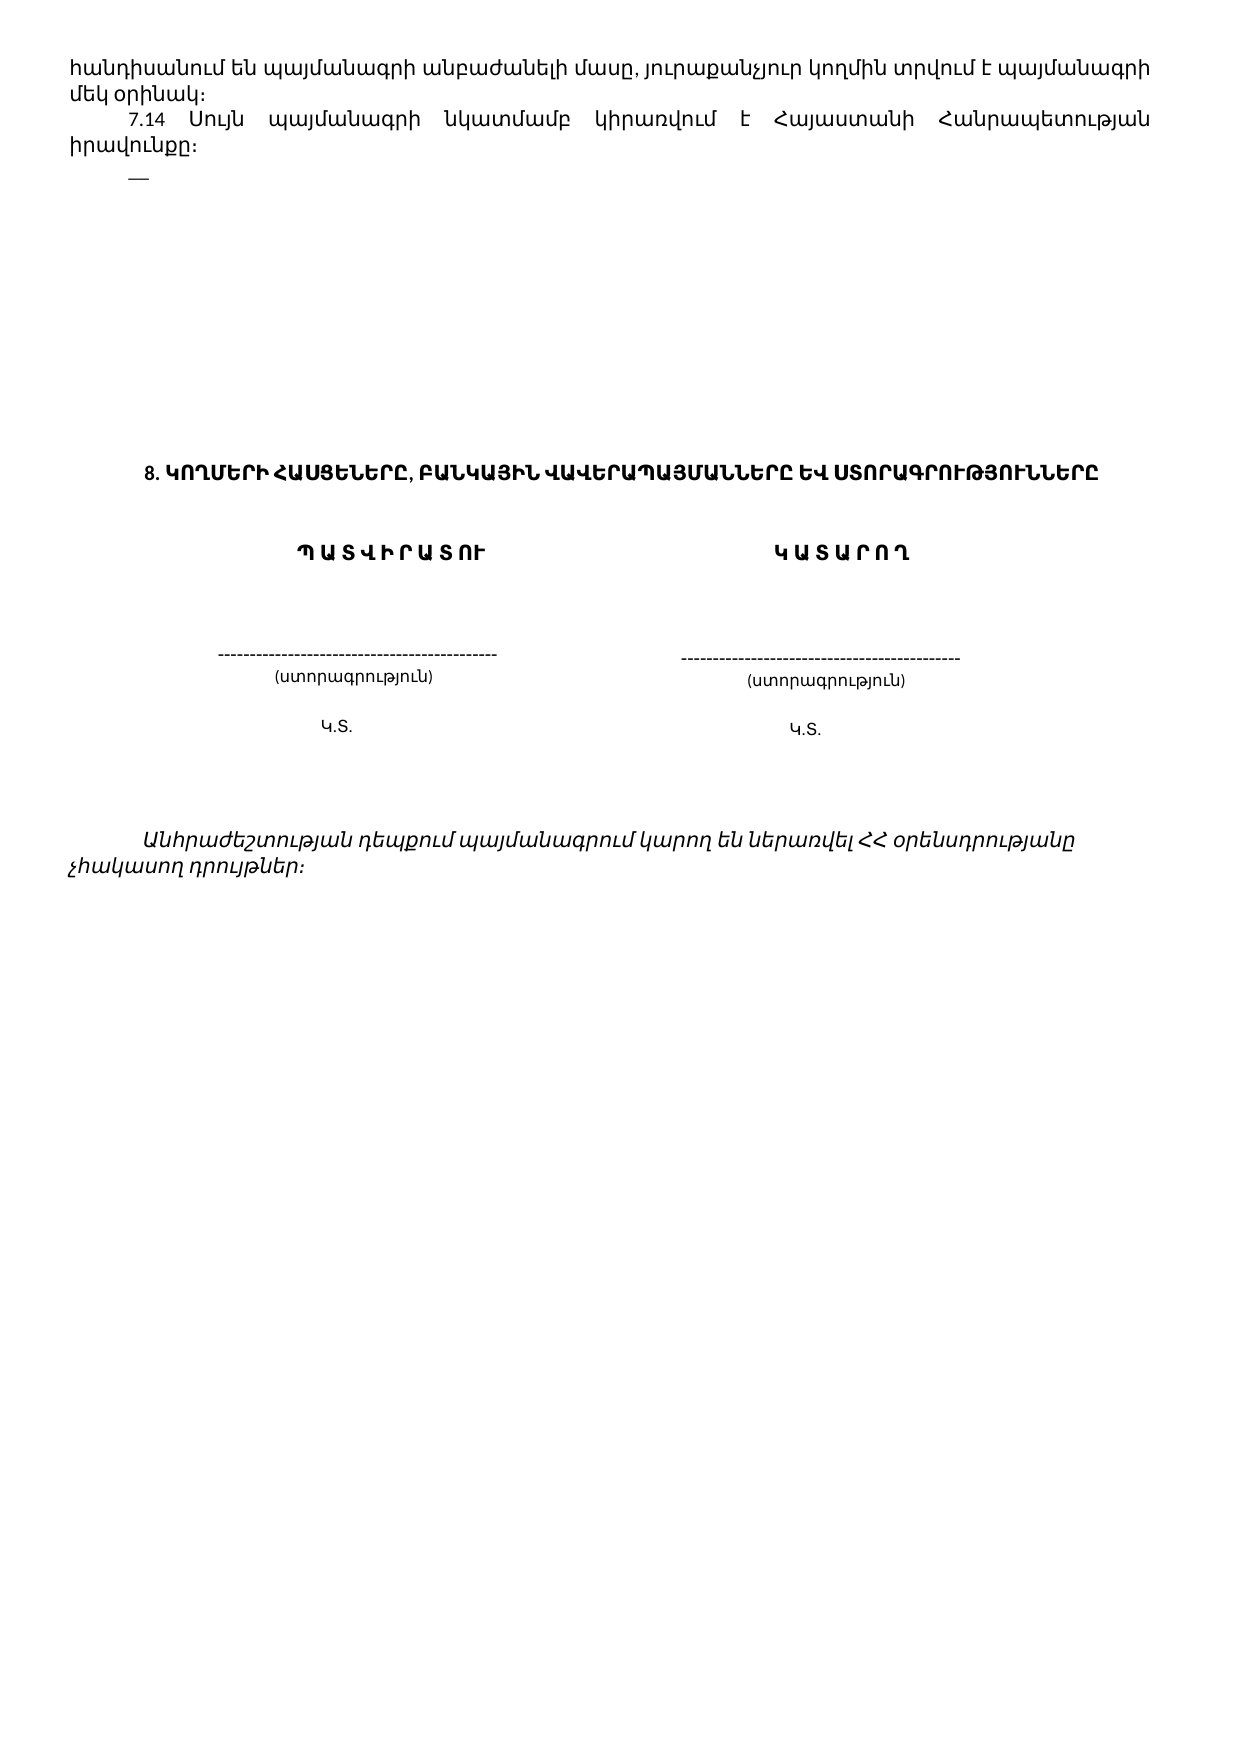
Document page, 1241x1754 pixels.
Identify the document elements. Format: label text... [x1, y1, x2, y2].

text __ [69, 157, 1152, 183]
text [69, 56, 1152, 106]
text 7.14 Սույն պայմանագրի նկատմամբ կիրառվում է Հայաստանի Հանրապետության իրավունքը։ [69, 106, 1152, 157]
table_header Կ Ա Տ Ա Ր Ո Ղ -------------------------------------------- (ստորագրություն) Կ.Տ. [627, 540, 1056, 802]
table_header Պ Ա Տ Վ Ի Ր Ա Տ ՈՒ -------------------------------------------- (ստորագրություն) Կ.Տ. [155, 540, 627, 802]
text 8. ԿՈՂՄԵՐԻ ՀԱՍՑԵՆԵՐԸ, ԲԱՆԿԱՅԻՆ ՎԱՎԵՐԱՊԱՅՄԱՆՆԵՐԸ ԵՎ ՍՏՈՐԱԳՐՈՒԹՅՈՒՆՆԵՐԸ [69, 460, 1152, 486]
text Անհրաժեշտության դեպքում պայմանագրում կարող են ներառվել ՀՀ օրենսդրությանը չհակասող դրույթներ։ [69, 828, 1152, 878]
